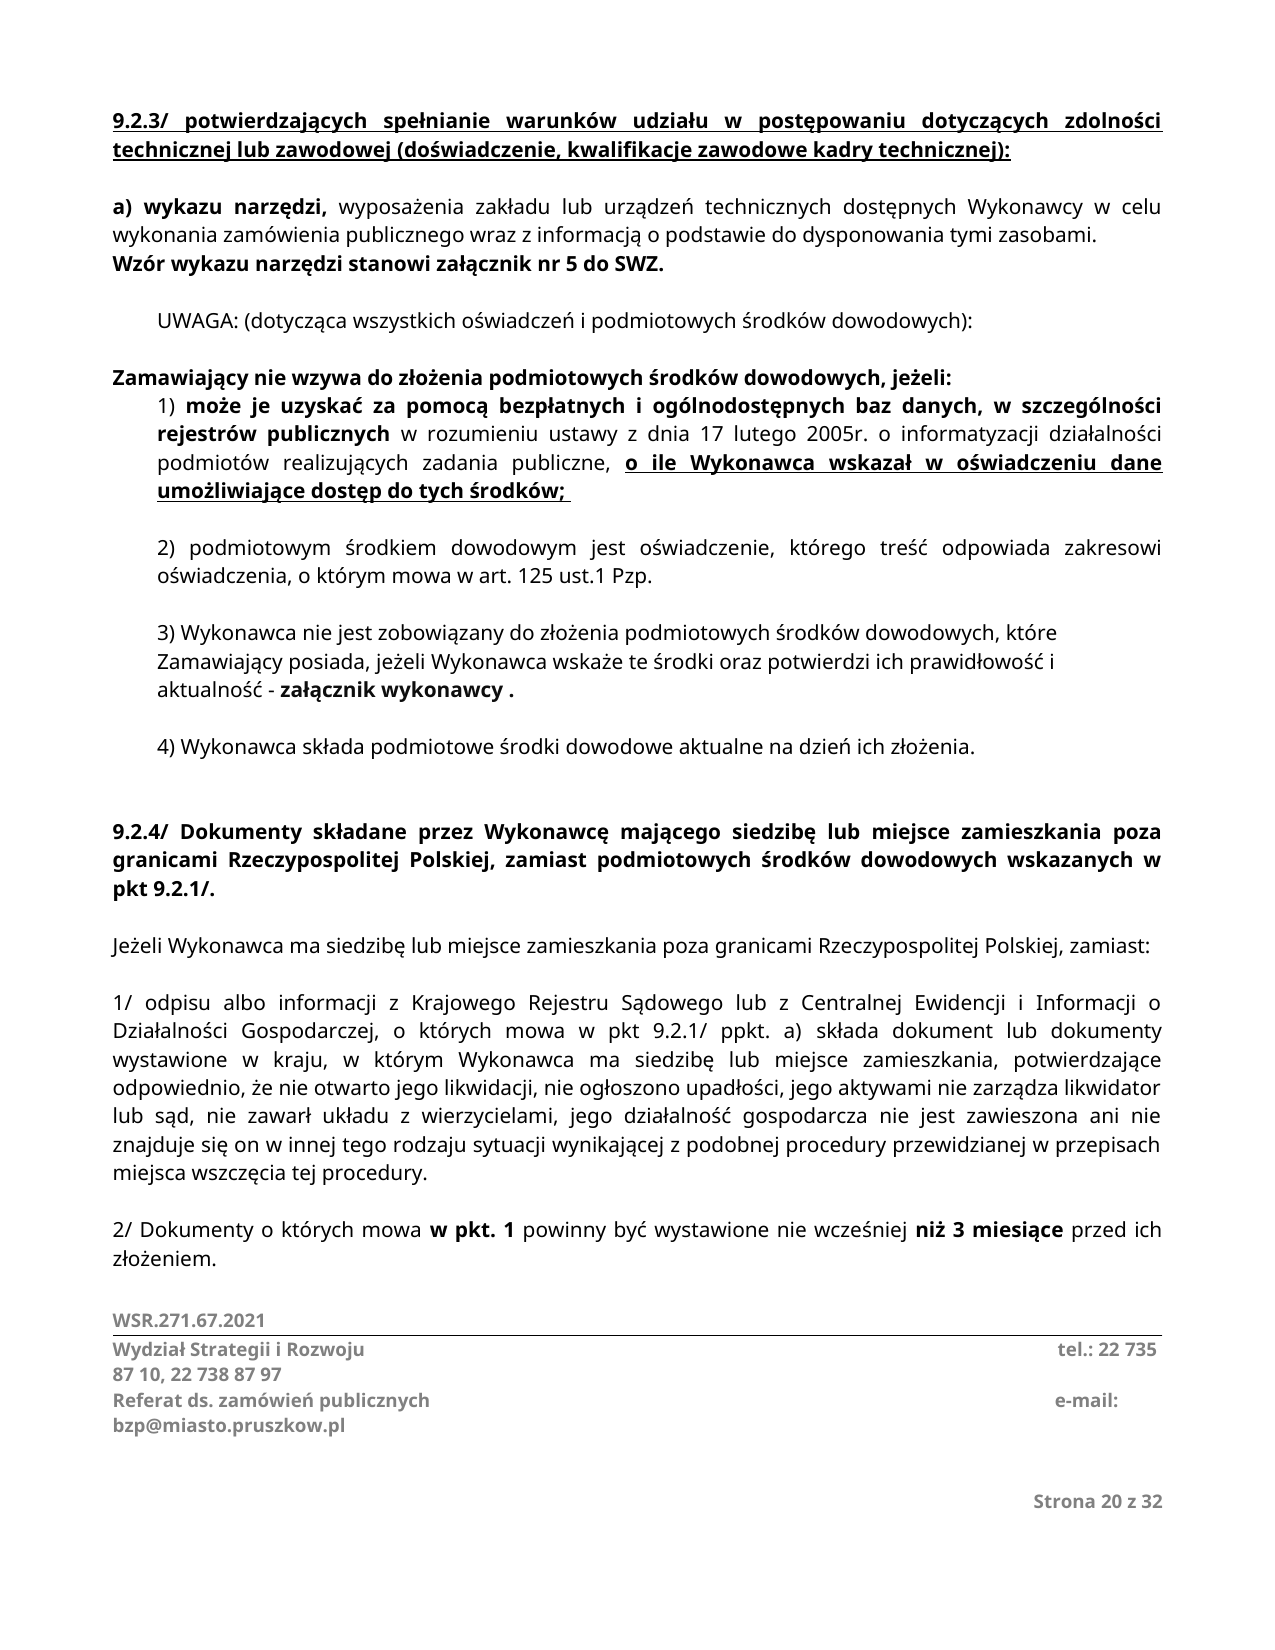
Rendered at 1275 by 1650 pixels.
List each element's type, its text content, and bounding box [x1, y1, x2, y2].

text 1) może je uzyskać za pomocą bezpłatnych i ogólnodostępnych baz danych, w szczególności rejestrów publicznych w rozumieniu ustawy z dnia 17 lutego 2005r. o informatyzacji działalności podmiotów realizujących zadania publiczne, o ile Wykonawca wskazał w oświadczeniu dane umożliwiające dostęp do tych środków; [157, 391, 1162, 505]
text 3) Wykonawca nie jest zobowiązany do złożenia podmiotowych środków dowodowych, które Zamawiający posiada, jeżeli Wykonawca wskaże te środki oraz potwierdzi ich prawidłowość i aktualność - załącznik wykonawcy . [157, 618, 1162, 704]
text 9.2.4/ Dokumenty składane przez Wykonawcę mającego siedzibę lub miejsce zamieszkania poza granicami Rzeczypospolitej Polskiej, zamiast podmiotowych środków dowodowych wskazanych w pkt 9.2.1/. [112, 817, 1162, 902]
text 2) podmiotowym środkiem dowodowym jest oświadczenie, którego treść odpowiada zakresowi oświadczenia, o którym mowa w art. 125 ust.1 Pzp. [157, 533, 1162, 590]
text UWAGA: (dotycząca wszystkich oświadczeń i podmiotowych środków dowodowych): [157, 306, 1162, 334]
text Zamawiający nie wzywa do złożenia podmiotowych środków dowodowych, jeżeli: [112, 363, 1162, 391]
text 9.2.3/ potwierdzających spełnianie warunków udziału w postępowaniu dotyczących zdolności technicznej lub zawodowej (doświadczenie, kwalifikacje zawodowe kadry technicznej): [112, 132, 1162, 163]
text Wzór wykazu narzędzi stanowi załącznik nr 5 do SWZ. [112, 249, 1162, 277]
text a) wykazu narzędzi, wyposażenia zakładu lub urządzeń technicznych dostępnych Wykonawcy w celu wykonania zamówienia publicznego wraz z informacją o podstawie do dysponowania tymi zasobami. [112, 192, 1162, 249]
text Jeżeli Wykonawca ma siedzibę lub miejsce zamieszkania poza granicami Rzeczypospolitej Polskiej, zamiast: [112, 931, 1162, 959]
text 1/ odpisu albo informacji z Krajowego Rejestru Sądowego lub z Centralnej Ewidencji i Informacji o Działalności Gospodarczej, o których mowa w pkt 9.2.1/ ppkt. a) składa dokument lub dokumenty wystawione w kraju, w którym Wykonawca ma siedzibę lub miejsce zamieszkania, potwierdzające odpowiednio, że nie otwarto jego likwidacji, nie ogłoszono upadłości, jego aktywami nie zarządza likwidator lub sąd, nie zawarł układu z wierzycielami, jego działalność gospodarcza nie jest zawieszona ani nie znajduje się on w innej tego rodzaju sytuacji wynikającej z podobnej procedury przewidzianej w przepisach miejsca wszczęcia tej procedury. [112, 988, 1162, 1187]
text 9.2.3/ potwierdzających spełnianie warunków udziału w postępowaniu dotyczących zdolności technicznej lub zawodowej (doświadczenie, kwalifikacje zawodowe kadry technicznej): [112, 107, 1162, 131]
text 2/ Dokumenty o których mowa w pkt. 1 powinny być wystawione nie wcześniej niż 3 miesiące przed ich złożeniem. [112, 1215, 1162, 1272]
text 4) Wykonawca składa podmiotowe środki dowodowe aktualne na dzień ich złożenia. [157, 732, 1162, 760]
